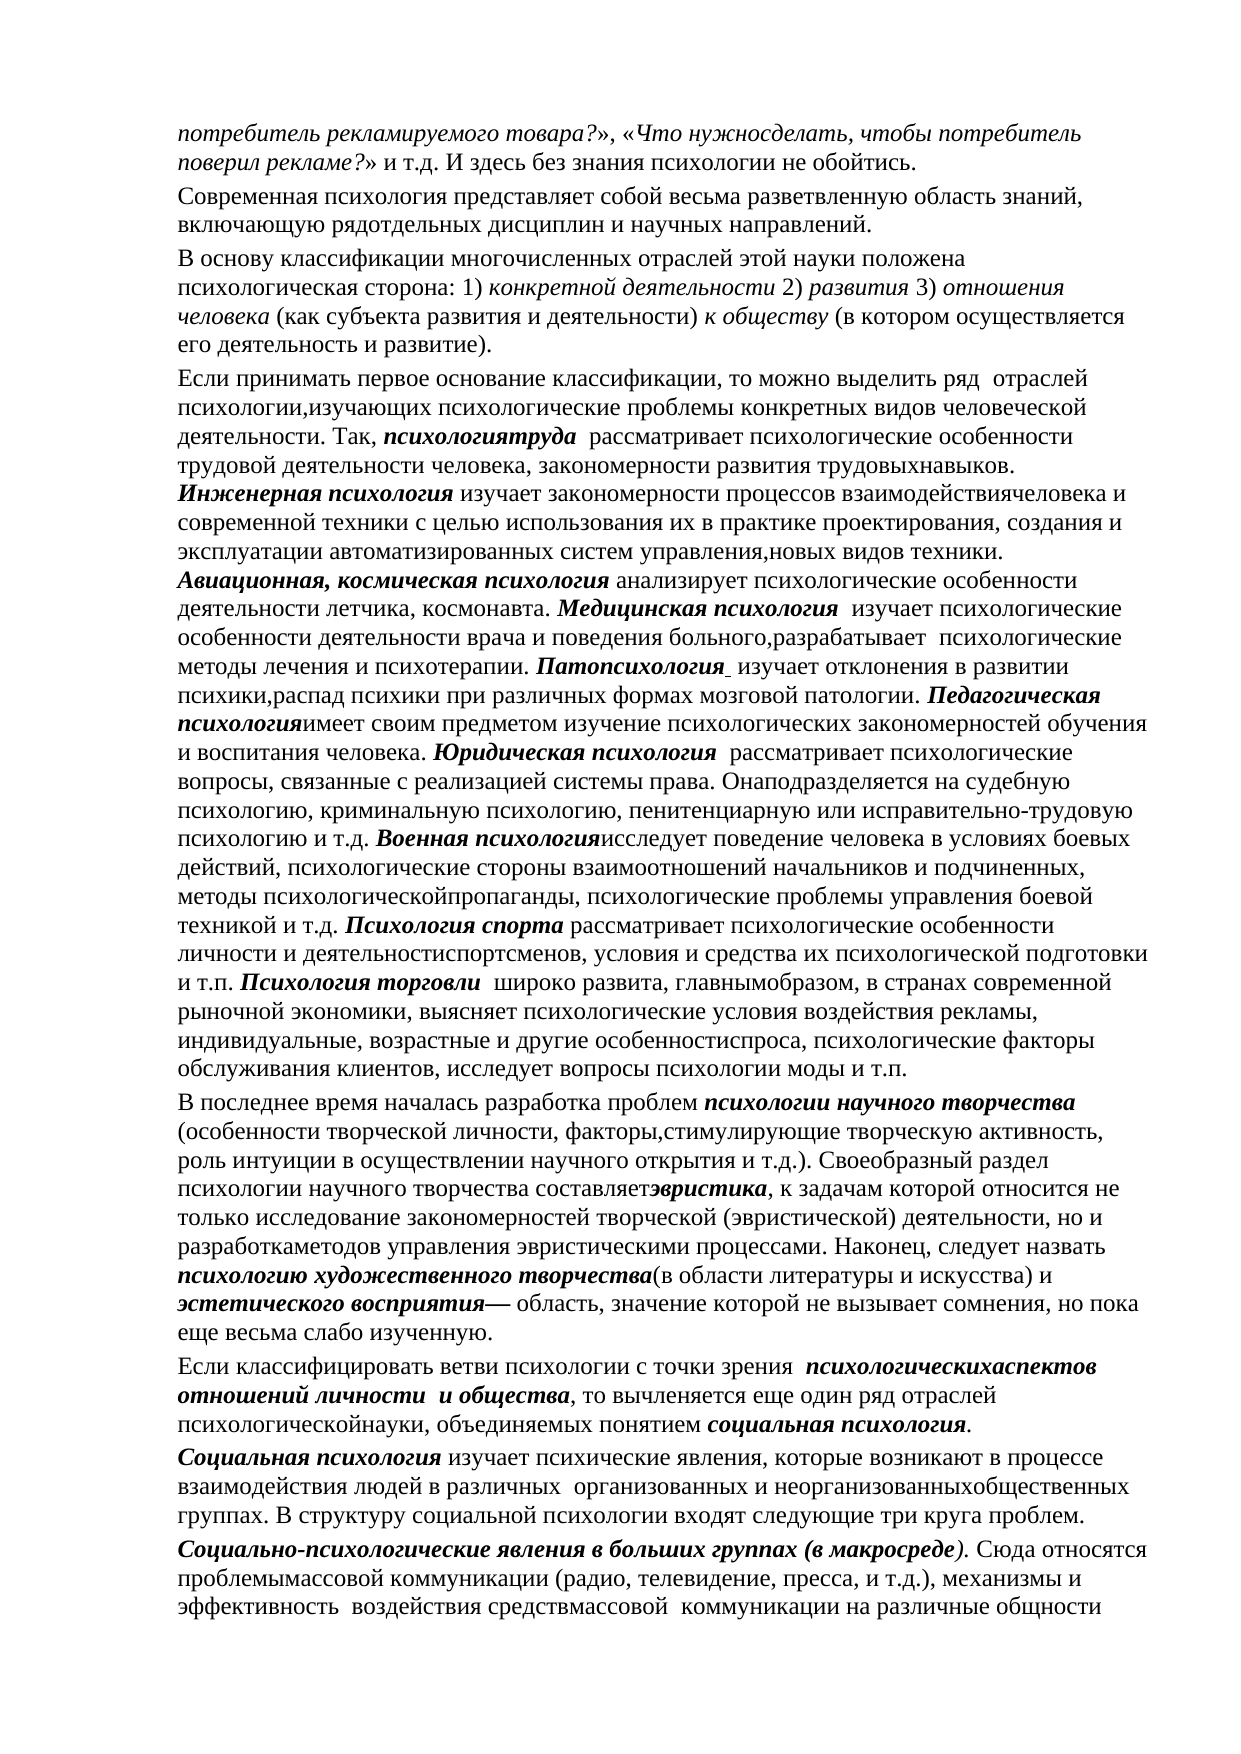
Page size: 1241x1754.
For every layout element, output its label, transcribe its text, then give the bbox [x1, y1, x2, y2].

text Социальная психология изучает психические явления, которые возникают в процессе взаимодействия людей в различных организованных и неорганизованныхобщественных группах. В структуру социальной психологии входят следующие три круга проблем. [177, 1442, 1152, 1529]
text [177, 1534, 1152, 1620]
text В основу классификации многочисленных отраслей этой науки положена психологическая сторона: 1) конкретной деятельности 2) развития 3) отношения человека (как субъекта развития и деятельности) к обществу (в котором осуществляется его деятельность и развитие). [177, 243, 1152, 358]
text В последнее время началась разработка проблем психологии научного творчества (особенности творческой личности, факторы,стимулирующие творческую активность, роль интуиции в осуществлении научного открытия и т.д.). Своеобразный раздел психологии научного творчества составляетэвристика, к задачам которой относится не только исследование закономерностей творческой (эвристической) деятельности, но и разработкаметодов управления эвристическими процессами. Наконец, следует назвать психологию художественного творчества(в области литературы и искусства) и эстетического восприятия— область, значение которой не вызывает сомнения, но пока еще весьма слабо изученную. [177, 1087, 1152, 1346]
text Если принимать первое основание классификации, то можно выделить ряд отраслей психологии,изучающих психологические проблемы конкретных видов человеческой деятельности. Так, психологиятруда рассматривает психологические особенности трудовой деятельности человека, закономерности развития трудовыхнавыков. Инженерная психология изучает закономерности процессов взаимодействиячеловека и современной техники с целью использования их в практике проектирования, создания и эксплуатации автоматизированных систем управления,новых видов техники. Авиационная, космическая психология анализирует психологические особенности деятельности летчика, космонавта. Медицинская психология изучает психологические особенности деятельности врача и поведения больного,разрабатывает психологические методы лечения и психотерапии. Патопсихология изучает отклонения в развитии психики,распад психики при различных формах мозговой патологии. Педагогическая психологияимеет своим предметом изучение психологических закономерностей обучения и воспитания человека. Юридическая психология рассматривает психологические вопросы, связанные с реализацией системы права. Онаподразделяется на судебную психологию, криминальную психологию, пенитенциарную или исправительно-трудовую психологию и т.д. Военная психологияисследует поведение человека в условиях боевых действий, психологические стороны взаимоотношений начальников и подчиненных, методы психологическойпропаганды, психологические проблемы управления боевой техникой и т.д. Психология спорта рассматривает психологические особенности личности и деятельностиспортсменов, условия и средства их психологической подготовки и т.п. Психология торговли широко развита, главнымобразом, в странах современной рыночной экономики, выясняет психологические условия воздействия рекламы, индивидуальные, возрастные и другие особенностиспроса, психологические факторы обслуживания клиентов, исследует вопросы психологии моды и т.п. [177, 363, 1152, 1082]
text Современная психология представляет собой весьма разветвленную область знаний, включающую рядотдельных дисциплин и научных направлений. [177, 181, 1152, 238]
text Если классифицировать ветви психологии с точки зрения психологическихаспектов отношений личности и общества, то вычленяется еще один ряд отраслей психологическойнауки, объединяемых понятием социальная психология. [177, 1351, 1152, 1437]
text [177, 118, 1152, 176]
